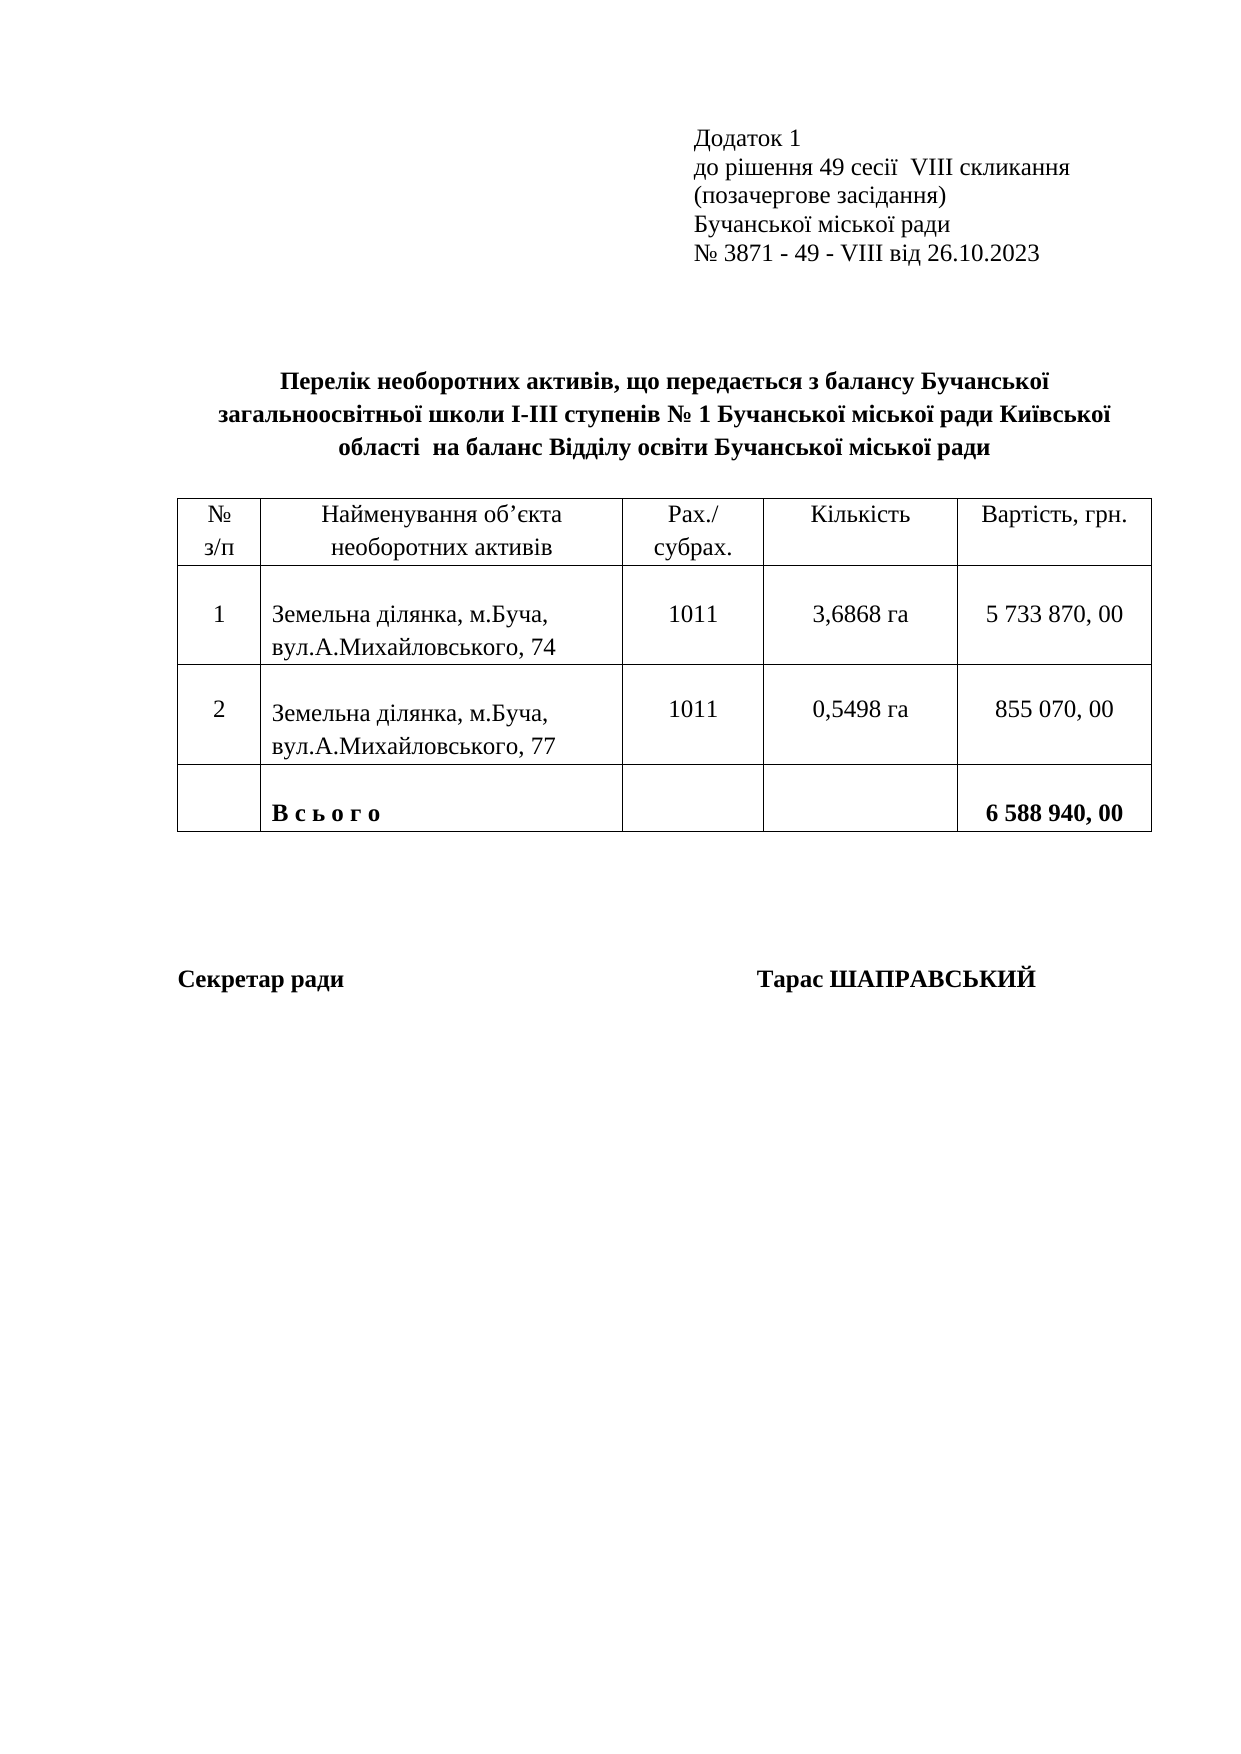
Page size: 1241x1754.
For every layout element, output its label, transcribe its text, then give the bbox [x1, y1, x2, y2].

table_cell 2 [178, 665, 260, 764]
table_cell 6 588 940, 00 [958, 765, 1151, 831]
table_cell 0,5498 га [764, 665, 957, 764]
text до рішення 49 сесії VIIІ скликання [693, 152, 1152, 181]
table_cell 5 733 870, 00 [958, 566, 1151, 664]
table_cell 1011 [623, 665, 763, 764]
text (позачергове засідання) [693, 181, 1152, 209]
table_cell Земельна ділянка, м.Буча, вул.А.Михайловського, 77 [261, 665, 622, 764]
text № 3871 - 49 - VIІI від 26.10.2023 [693, 238, 1152, 267]
table_cell 1011 [623, 566, 763, 664]
table_cell 855 070, 00 [958, 665, 1151, 764]
table_cell [764, 765, 957, 831]
text Секретар ради Тарас ШАПРАВСЬКИЙ [177, 964, 1167, 993]
text Бучанської міської ради [693, 209, 1152, 238]
table_cell [623, 765, 763, 831]
text Перелік необоротних активів, що передається з балансу Бучанської загальноосвітньої школи І-ІІІ ступенів № 1 Бучанської міської ради Київської області на баланс Відділу освіти Бучанської міської ради [177, 366, 1152, 461]
table_header Кількість [764, 499, 957, 564]
table_cell Земельна ділянка, м.Буча, вул.А.Михайловського, 74 [261, 566, 622, 664]
text Додаток 1 [693, 123, 1152, 152]
table_header № з/п [178, 499, 260, 564]
table_header Вартість, грн. [958, 499, 1151, 564]
table_header Найменування об’єкта необоротних активів [261, 499, 622, 564]
table_cell [178, 765, 260, 831]
table_cell 3,6868 га [764, 566, 957, 664]
table_cell 1 [178, 566, 260, 664]
table_header Рах./ субрах. [623, 499, 763, 564]
table_cell В с ь о г о [261, 765, 622, 831]
